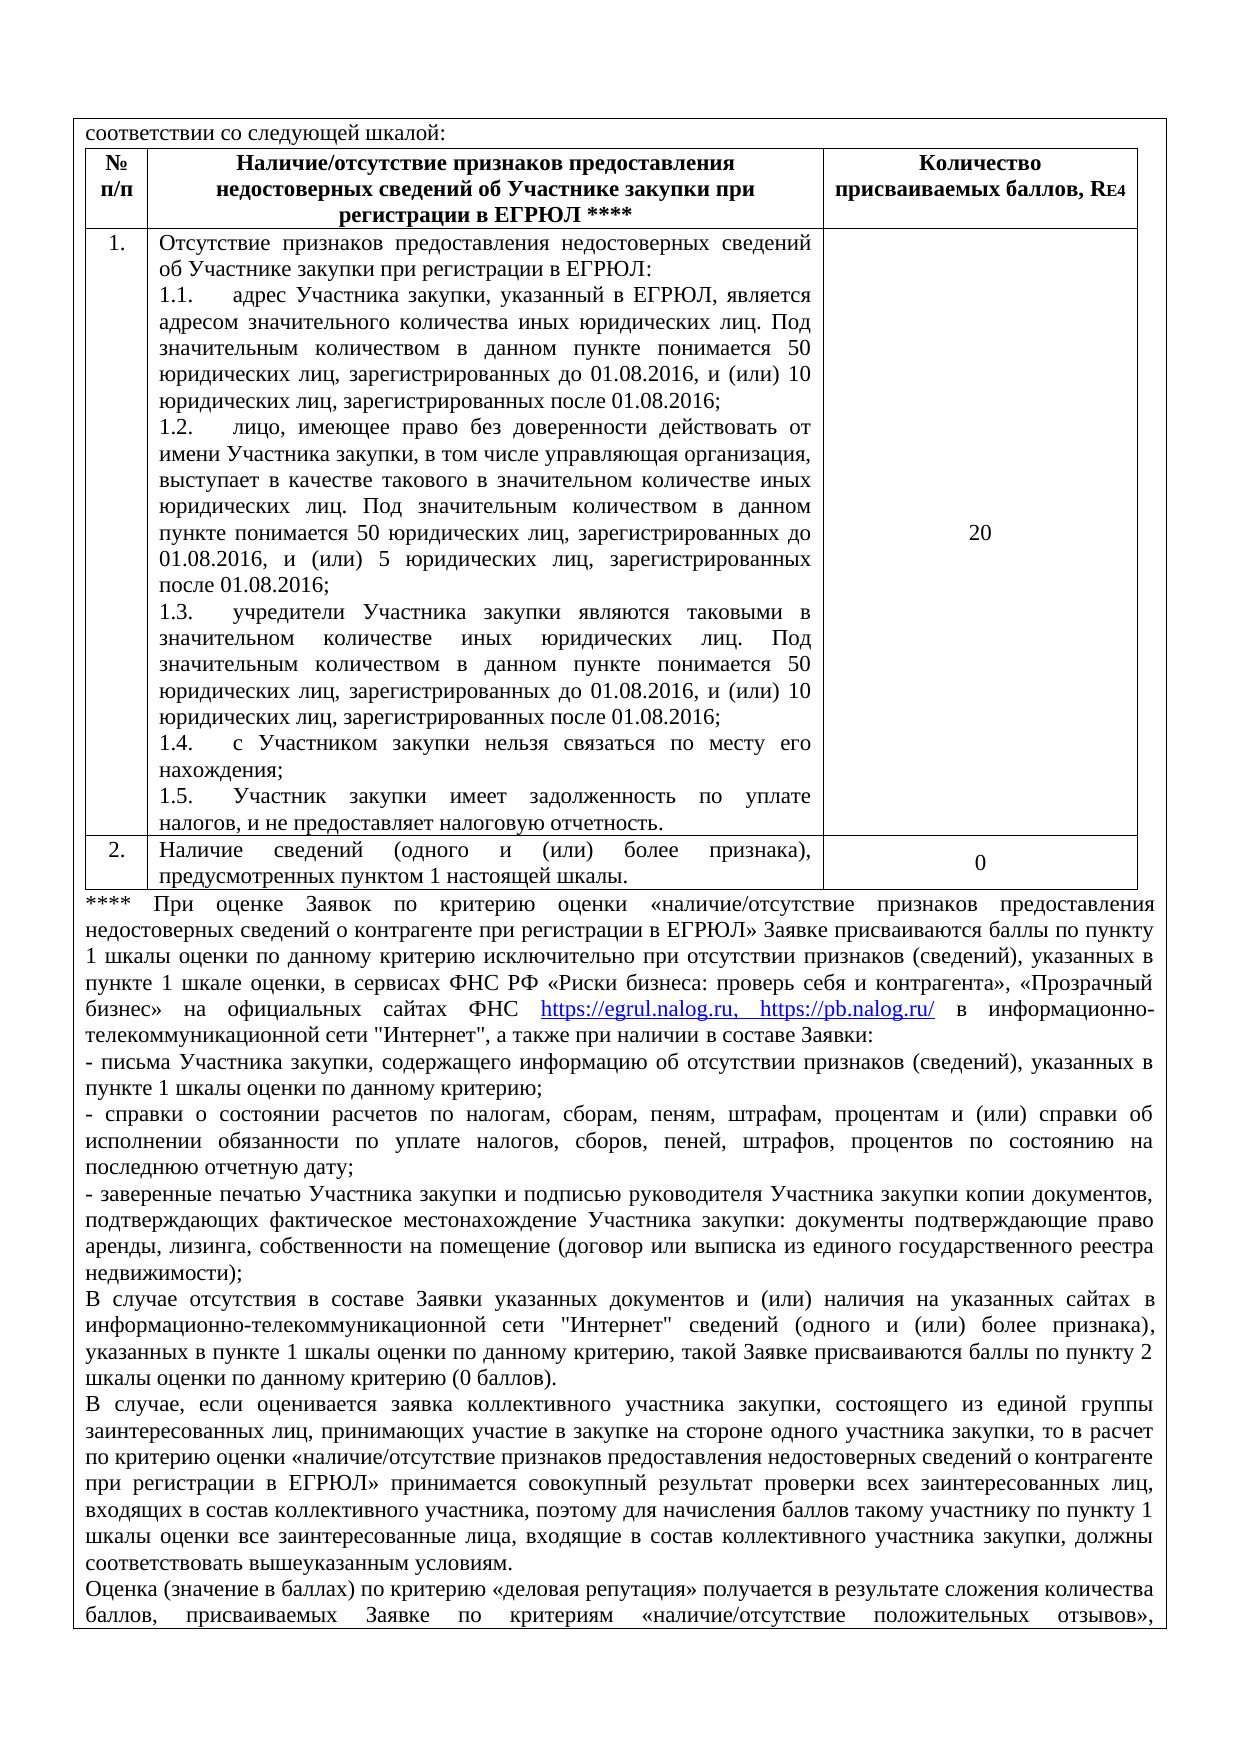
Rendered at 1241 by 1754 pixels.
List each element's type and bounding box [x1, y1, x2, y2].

table_cell [74, 119, 1166, 1628]
